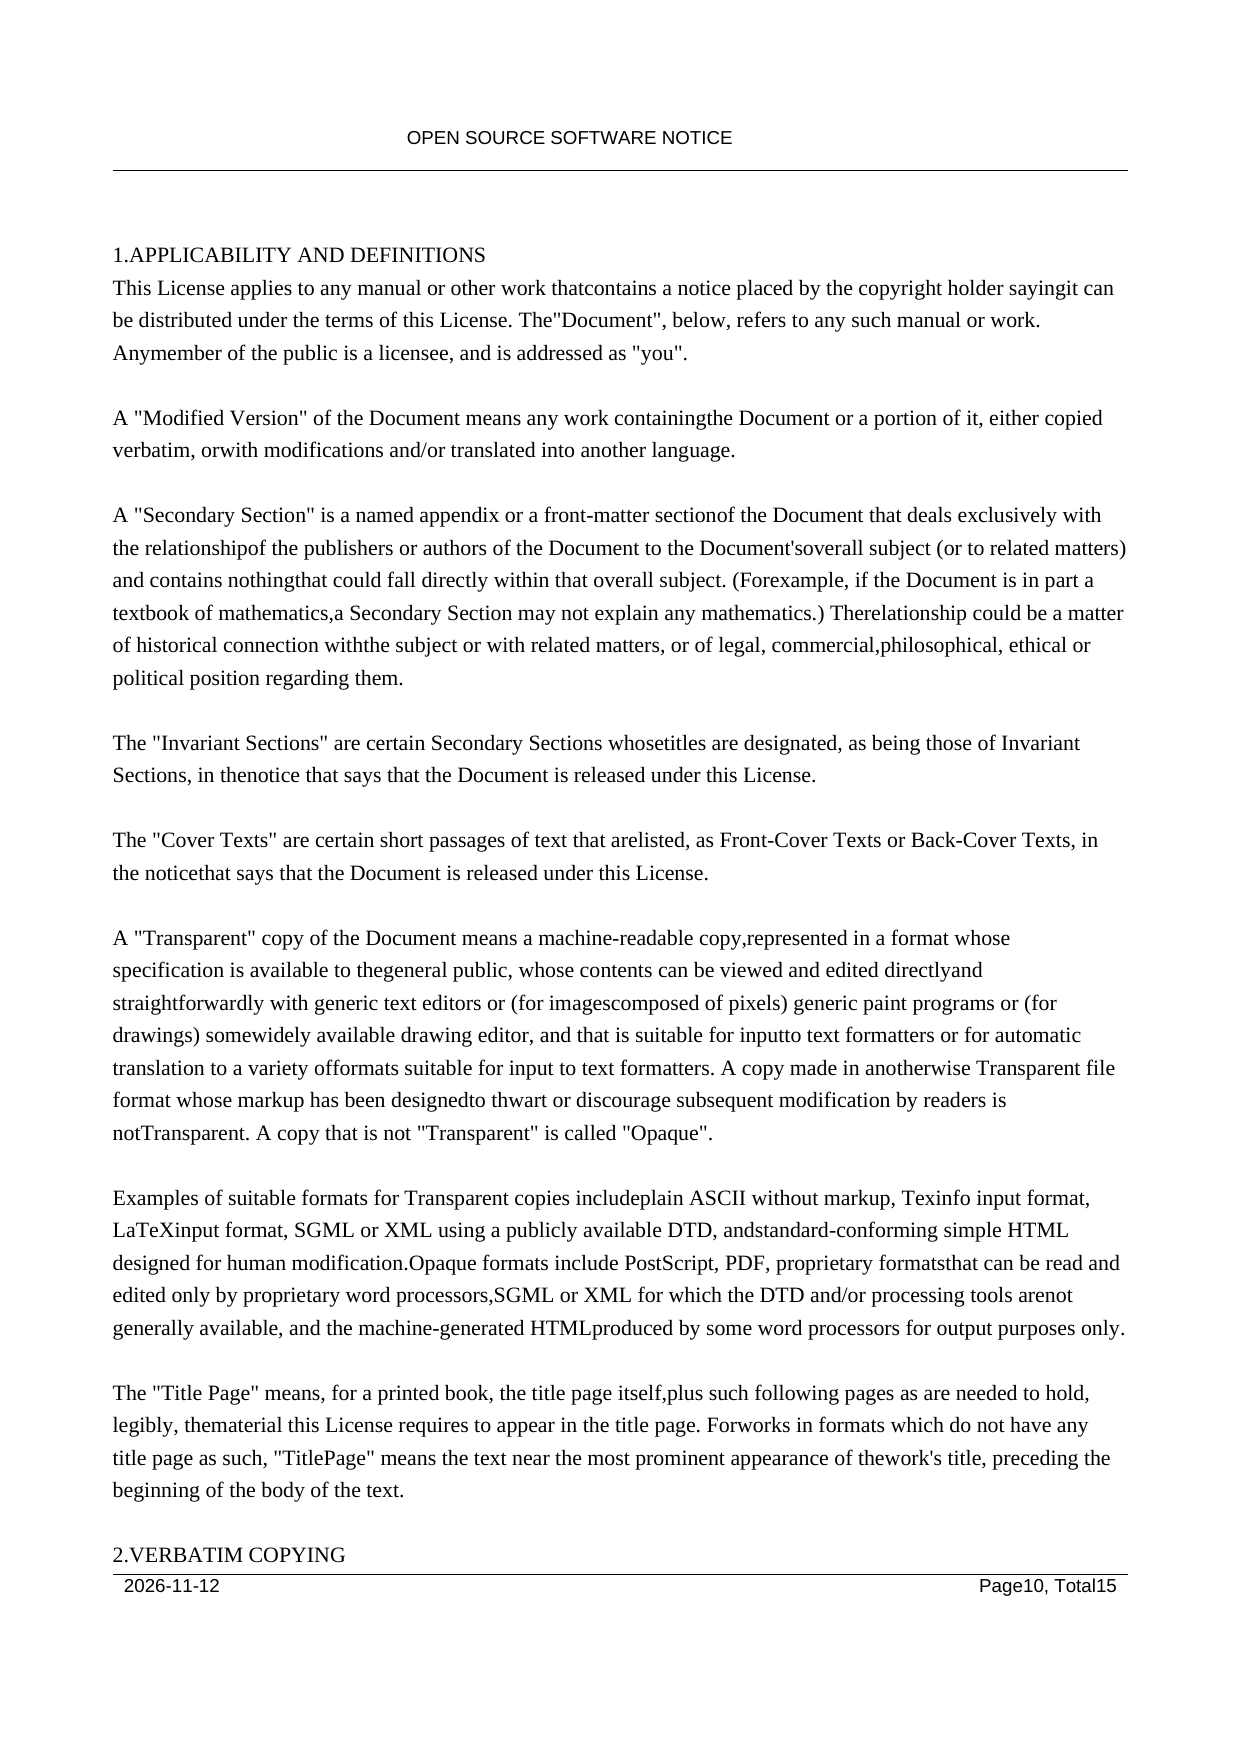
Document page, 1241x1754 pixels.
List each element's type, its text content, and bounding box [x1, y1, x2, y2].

text The "Cover Texts" are certain short passages of text that arelisted, as Front-Cover Texts or Back-Cover Texts, in the noticethat says that the Document is released under this License. [112, 824, 1128, 889]
text The "Title Page" means, for a printed book, the title page itself,plus such following pages as are needed to hold, legibly, thematerial this License requires to appear in the title page. Forworks in formats which do not have any title page as such, "TitlePage" means the text near the most prominent appearance of thework's title, preceding the beginning of the body of the text. [112, 1376, 1128, 1506]
text Examples of suitable formats for Transparent copies includeplain ASCII without markup, Texinfo input format, LaTeXinput format, SGML or XML using a publicly available DTD, andstandard-conforming simple HTML designed for human modification.Opaque formats include PostScript, PDF, proprietary formatsthat can be read and edited only by proprietary word processors,SGML or XML for which the DTD and/or processing tools arenot generally available, and the machine-generated HTMLproduced by some word processors for output purposes only. [112, 1181, 1128, 1344]
text This License applies to any manual or other work thatcontains a notice placed by the copyright holder sayingit can be distributed under the terms of this License. The"Document", below, refers to any such manual or work. Anymember of the public is a licensee, and is addressed as "you". [112, 271, 1128, 369]
text The "Invariant Sections" are certain Secondary Sections whosetitles are designated, as being those of Invariant Sections, in thenotice that says that the Document is released under this License. [112, 726, 1128, 791]
text 1.APPLICABILITY AND DEFINITIONS [112, 239, 1128, 271]
text A "Modified Version" of the Document means any work containingthe Document or a portion of it, either copied verbatim, orwith modifications and/or translated into another language. [112, 401, 1128, 466]
text 2.VERBATIM COPYING [112, 1539, 1128, 1571]
text A "Transparent" copy of the Document means a machine-readable copy,represented in a format whose specification is available to thegeneral public, whose contents can be viewed and edited directlyand straightforwardly with generic text editors or (for imagescomposed of pixels) generic paint programs or (for drawings) somewidely available drawing editor, and that is suitable for inputto text formatters or for automatic translation to a variety offormats suitable for input to text formatters. A copy made in anotherwise Transparent file format whose markup has been designedto thwart or discourage subsequent modification by readers is notTransparent. A copy that is not "Transparent" is called "Opaque". [112, 921, 1128, 1149]
text A "Secondary Section" is a named appendix or a front-matter sectionof the Document that deals exclusively with the relationshipof the publishers or authors of the Document to the Document'soverall subject (or to related matters) and contains nothingthat could fall directly within that overall subject. (Forexample, if the Document is in part a textbook of mathematics,a Secondary Section may not explain any mathematics.) Therelationship could be a matter of historical connection withthe subject or with related matters, or of legal, commercial,philosophical, ethical or political position regarding them. [112, 499, 1128, 694]
